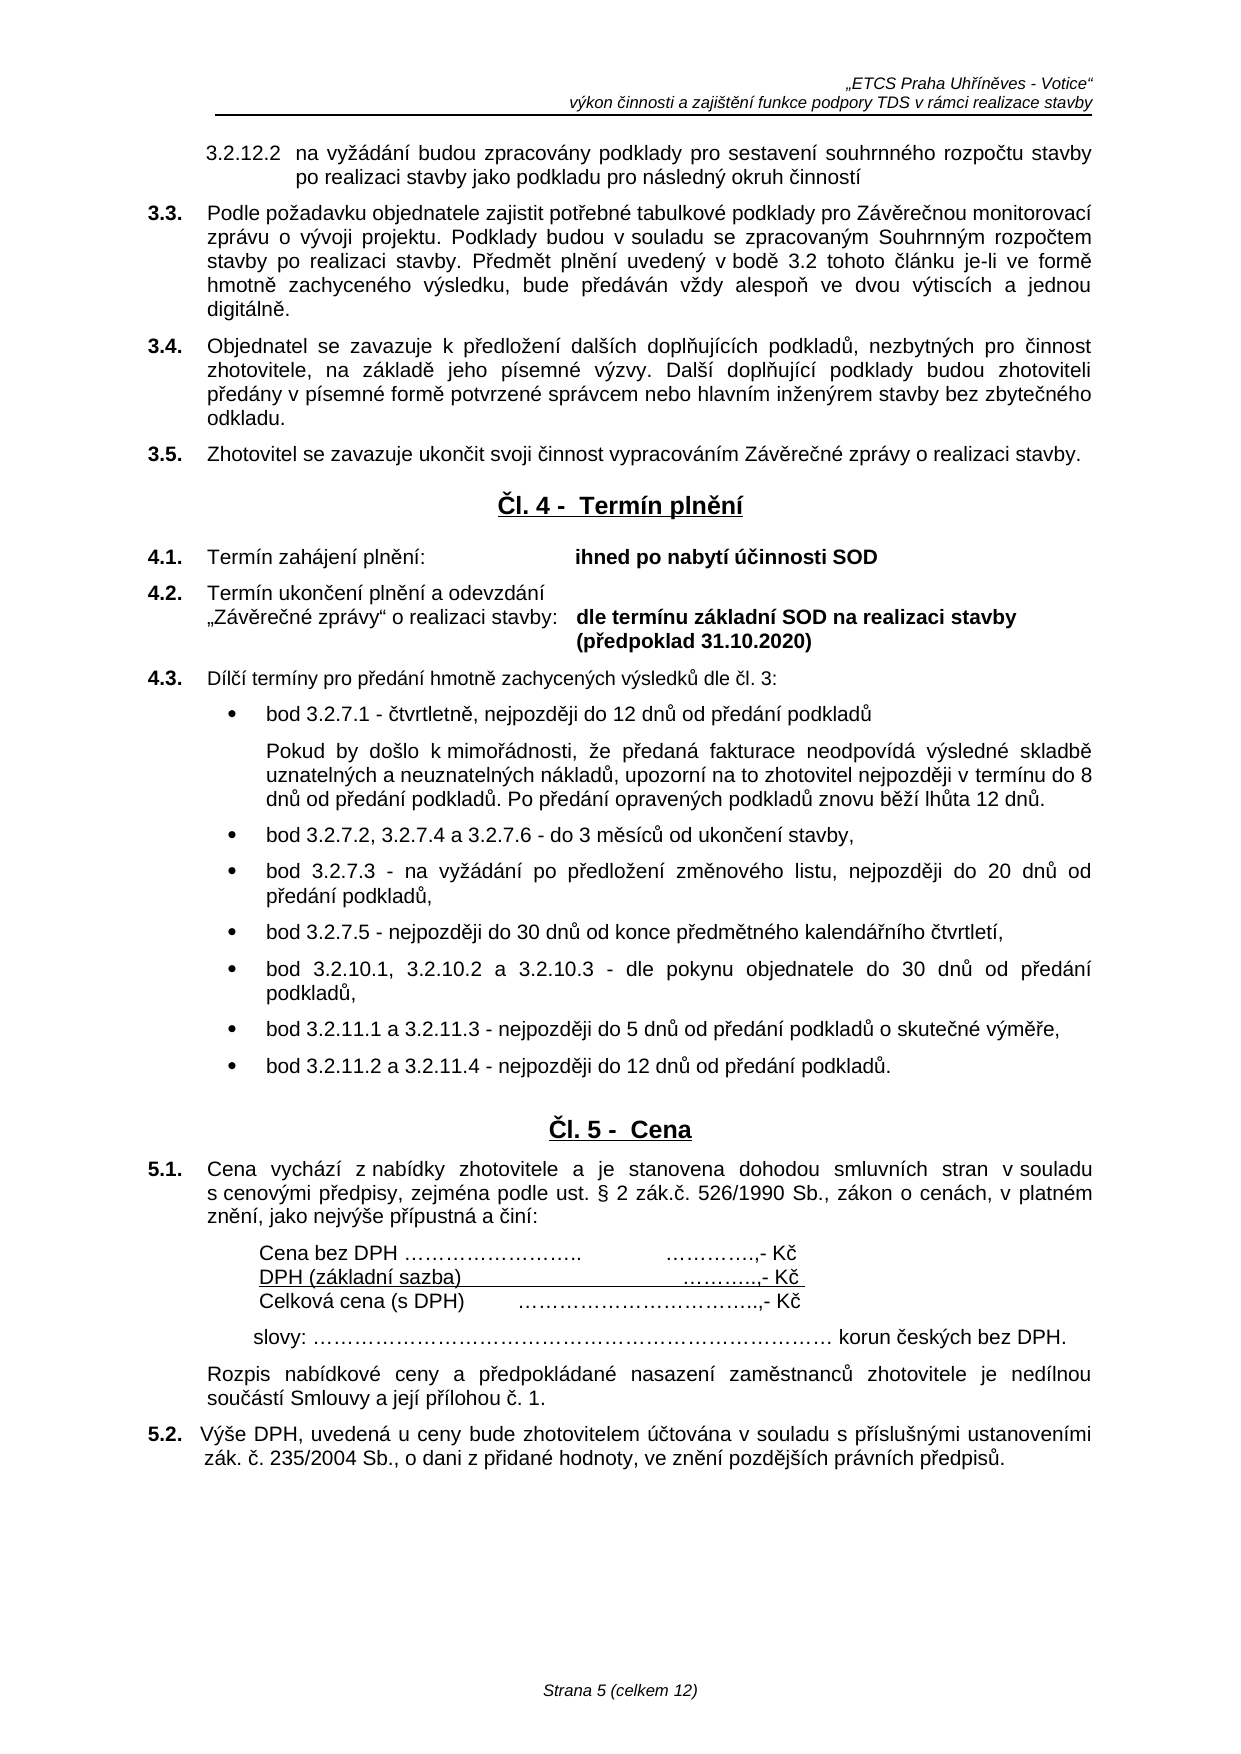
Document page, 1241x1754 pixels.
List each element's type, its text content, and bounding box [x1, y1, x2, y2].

list Cena vychází z nabídky zhotovitele a je stanovena dohodou smluvních stran v souladu s cenovými předpisy, zejména podle ust. § 2 zák.č. 526/1990 Sb., zákon o cenách, v platném znění, jako nejvýše přípustná a činí: [148, 1156, 1092, 1228]
list Termín ukončení plnění a odevzdání [148, 581, 1092, 605]
list bod 3.2.7.3 - na vyžádání po předložení změnového listu, nejpozději do 20 dnů od předání podkladů, [228, 859, 1092, 907]
text Celková cena (s DPH) ……………………………..,- Kč [207, 1289, 1092, 1313]
text Pokud by došlo k mimořádnosti, že předaná fakturace neodpovídá výsledné skladbě uznatelných a neuznatelných nákladů, upozorní na to zhotovitel nejpozději v termínu do 8 dnů od předání podkladů. Po předání opravených podkladů znovu běží lhůta 12 dnů. [266, 738, 1092, 810]
list Objednatel se zavazuje k předložení dalších doplňujících podkladů, nezbytných pro činnost zhotovitele, na základě jeho písemné výzvy. Další doplňující podklady budou zhotoviteli předány v písemné formě potvrzené správcem nebo hlavním inženýrem stavby bez zbytečného odkladu. [148, 333, 1092, 429]
list bod 3.2.7.1 - čtvrtletně, nejpozději do 12 dnů od předání podkladů [228, 702, 1092, 726]
list bod 3.2.11.1 a 3.2.11.3 - nejpozději do 5 dnů od předání podkladů o skutečné výměře, [228, 1017, 1092, 1041]
list Dílčí termíny pro předání hmotně zachycených výsledků dle čl. 3: [148, 665, 1092, 689]
list Zhotovitel se zavazuje ukončit svoji činnost vypracováním Závěrečné zprávy o realizaci stavby. [148, 442, 1092, 466]
list bod 3.2.10.1, 3.2.10.2 a 3.2.10.3 - dle pokynu objednatele do 30 dnů od předání podkladů, [228, 956, 1092, 1004]
subtitle Čl. 5 - Cena [148, 1115, 1092, 1144]
list bod 3.2.7.2, 3.2.7.4 a 3.2.7.6 - do 3 měsíců od ukončení stavby, [228, 823, 1092, 847]
text DPH (základní sazba) ………..,- Kč [207, 1265, 1092, 1289]
list Termín zahájení plnění: ihned po nabytí účinnosti SOD [148, 544, 1092, 568]
list Výše DPH, uvedená u ceny bude zhotovitelem účtována v souladu s příslušnými ustanoveními zák. č. 235/2004 Sb., o dani z přidané hodnoty, ve znění pozdějších právních předpisů. [148, 1422, 1092, 1470]
text slovy: ………………………………………………………………… korun českých bez DPH. [207, 1325, 1092, 1349]
subtitle Čl. 4 - Termín plnění [148, 491, 1092, 519]
text Cena bez DPH …………………….. ………….,- Kč [207, 1241, 1092, 1265]
list bod 3.2.7.5 - nejpozději do 30 dnů od konce předmětného kalendářního čtvrtletí, [228, 920, 1092, 944]
list Podle požadavku objednatele zajistit potřebné tabulkové podklady pro Závěrečnou monitorovací zprávu o vývoji projektu. Podklady budou v souladu se zpracovaným Souhrnným rozpočtem stavby po realizaci stavby. Předmět plnění uvedený v bodě 3.2 tohoto článku je-li ve formě hmotně zachyceného výsledku, bude předáván vždy alespoň ve dvou výtiscích a jednou digitálně. [148, 201, 1092, 321]
list na vyžádání budou zpracovány podklady pro sestavení souhrnného rozpočtu stavby po realizaci stavby jako podkladu pro následný okruh činností [206, 141, 1092, 189]
text „Závěrečné zprávy“ o realizaci stavby: dle termínu základní SOD na realizaci stavby (předpoklad 31.10.2020) [207, 605, 1092, 653]
list bod 3.2.11.2 a 3.2.11.4 - nejpozději do 12 dnů od předání podkladů. [228, 1053, 1092, 1078]
text Rozpis nabídkové ceny a předpokládané nasazení zaměstnanců zhotovitele je nedílnou součástí Smlouvy a její přílohou č. 1. [207, 1362, 1092, 1409]
